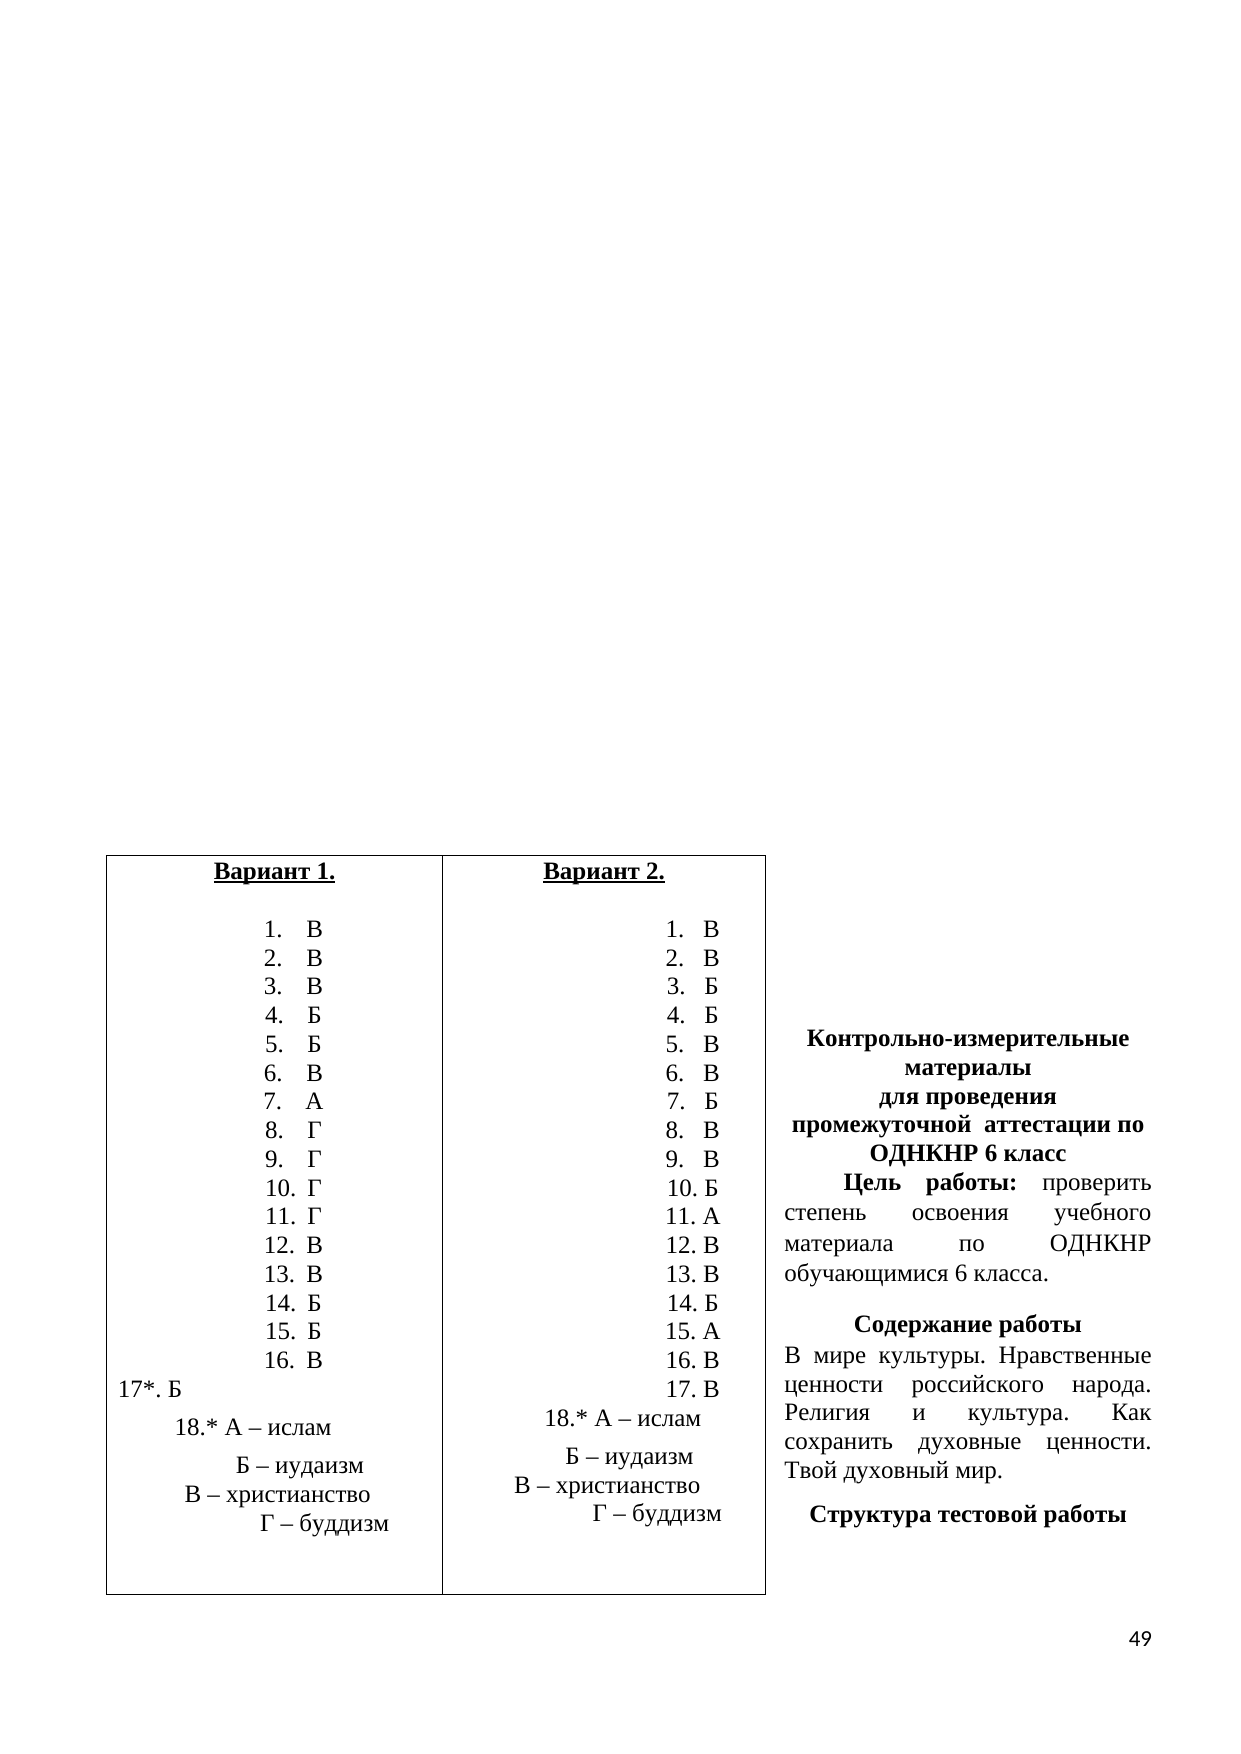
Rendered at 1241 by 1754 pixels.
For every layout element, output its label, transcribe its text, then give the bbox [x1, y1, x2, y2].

text Структура тестовой работы [766, 1499, 1152, 1528]
text Цель работы: проверить степень освоения учебного материала по ОДНКНР обучающимися 6 класса. [766, 1167, 1152, 1287]
table_header Вариант 2. В В Б Б В В Б В В Б А В В Б А В В 18.* А – ислам Б – иудаизм В – христианство Г – буддизм [443, 856, 765, 1594]
table_header Вариант 1. В В В Б Б В А Г Г Г Г В В Б Б В 17*. Б 18.* А – ислам Б – иудаизм В – христианство Г – буддизм [107, 856, 442, 1594]
text В мире культуры. Нравственные ценности российского народа. Религия и культура. Как сохранить духовные ценности. Твой духовный мир. [766, 1340, 1152, 1484]
text для проведения промежуточной аттестации по ОДНКНР 6 класс [766, 1081, 1152, 1167]
text Содержание работы [766, 1309, 1152, 1338]
text Контрольно-измерительные материалы [766, 1023, 1152, 1081]
